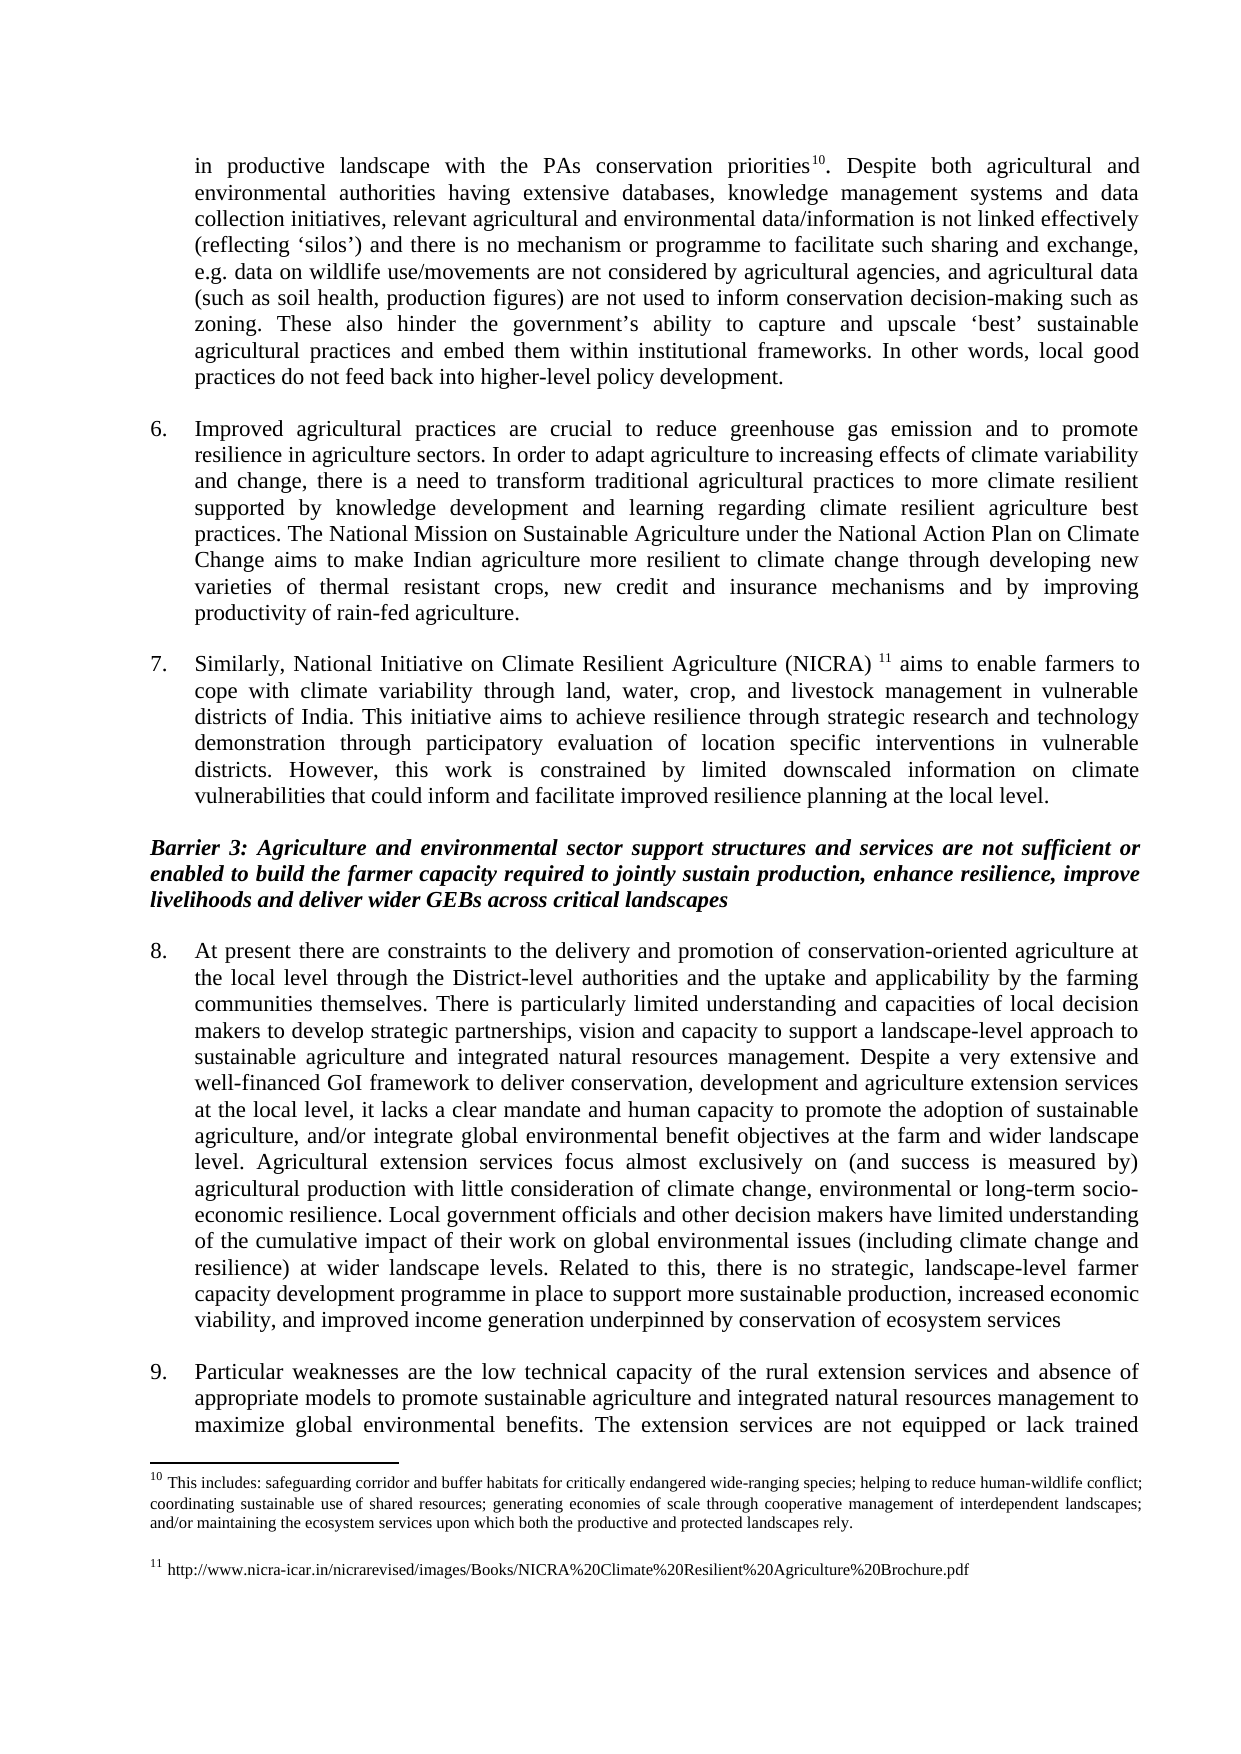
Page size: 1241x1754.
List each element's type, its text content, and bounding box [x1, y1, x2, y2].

text Barrier 3: Agriculture and environmental sector support structures and services are not sufficient or enabled to build the farmer capacity required to jointly sustain production, enhance resilience, improve livelihoods and deliver wider GEBs across critical landscapes [150, 833, 1144, 913]
list Improved agricultural practices are crucial to reduce greenhouse gas emission and to promote resilience in agriculture sectors. In order to adapt agriculture to increasing effects of climate variability and change, there is a need to transform traditional agricultural practices to more climate resilient supported by knowledge development and learning regarding climate resilient agriculture best practices. The National Mission on Sustainable Agriculture under the National Action Plan on Climate Change aims to make Indian agriculture more resilient to climate change through developing new varieties of thermal resistant crops, new credit and insurance mechanisms and by improving productivity of rain-fed agriculture. [150, 414, 1141, 625]
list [150, 1358, 1141, 1437]
list Similarly, National Initiative on Climate Resilient Agriculture (NICRA) aims to enable farmers to cope with climate variability through land, water, crop, and livestock management in vulnerable districts of India. This initiative aims to achieve resilience through strategic research and technology demonstration through participatory evaluation of location specific interventions in vulnerable districts. However, this work is constrained by limited downscaled information on climate vulnerabilities that could inform and facilitate improved resilience planning at the local level. [150, 650, 1141, 808]
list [150, 150, 1141, 389]
list At present there are constraints to the delivery and promotion of conservation-oriented agriculture at the local level through the District-level authorities and the uptake and applicability by the farming communities themselves. There is particularly limited understanding and capacities of local decision makers to develop strategic partnerships, vision and capacity to support a landscape-level approach to sustainable agriculture and integrated natural resources management. Despite a very extensive and well-financed GoI framework to deliver conservation, development and agriculture extension services at the local level, it lacks a clear mandate and human capacity to promote the adoption of sustainable agriculture, and/or integrate global environmental benefit objectives at the farm and wider landscape level. Agricultural extension services focus almost exclusively on (and success is measured by) agricultural production with little consideration of climate change, environmental or long-term socio-economic resilience. Local government officials and other decision makers have limited understanding of the cumulative impact of their work on global environmental issues (including climate change and resilience) at wider landscape levels. Related to this, there is no strategic, landscape-level farmer capacity development programme in place to support more sustainable production, increased economic viability, and improved income generation underpinned by conservation of ecosystem services [150, 938, 1141, 1333]
